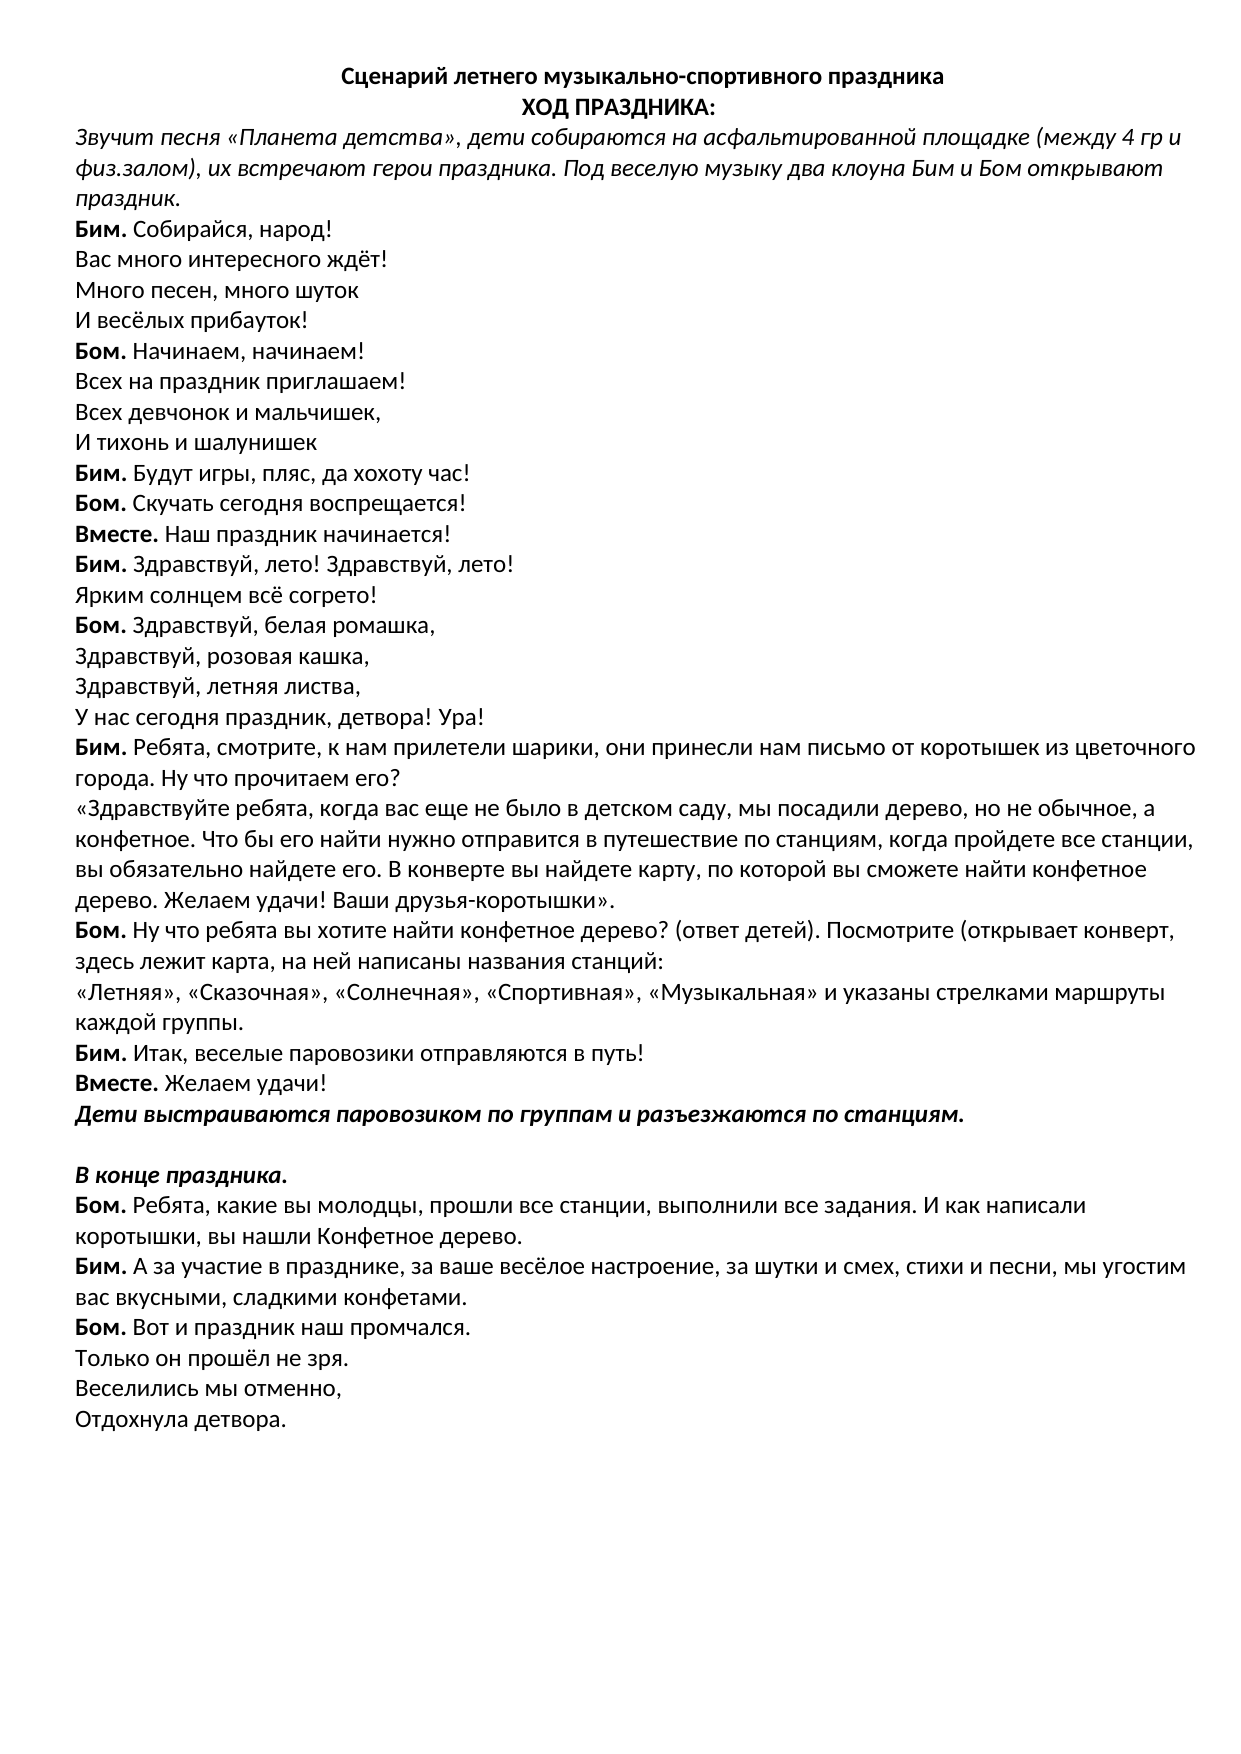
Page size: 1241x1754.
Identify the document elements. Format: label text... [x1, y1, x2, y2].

text Бом. Ребята, какие вы молодцы, прошли все станции, выполнили все задания. И как написали коротышки, вы нашли Конфетное дерево. [75, 1189, 1211, 1250]
text В конце праздника. [75, 1159, 1211, 1189]
text Бим. А за участие в празднике, за ваше весёлое настроение, за шутки и смех, стихи и песни, мы угостим вас вкусными, сладкими конфетами. Бом. Вот и праздник наш промчался. Только он прошёл не зря. Веселились мы отменно, Отдохнула детвора. [75, 1250, 1211, 1492]
text Сценарий летнего музыкально-спортивного праздника [75, 60, 1211, 91]
text ХОД ПРАЗДНИКА: Звучит песня «Планета детства», дети собираются на асфальтированной площадке (между 4 гр и физ.залом), их встречают герои праздника. Под веселую музыку два клоуна Бим и Бом открывают праздник. Бим. Собирайся, народ! Вас много интересного ждёт! Много песен, много шуток И весёлых прибауток! Бом. Начинаем, начинаем! Всех на праздник приглашаем! Всех девчонок и мальчишек, И тихонь и шалунишек Бим. Будут игры, пляс, да хохоту час! Бом. Скучать сегодня воспрещается! Вместе. Наш праздник начинается! Бим. Здравствуй, лето! Здравствуй, лето! Ярким солнцем всё согрето! Бом. Здравствуй, белая ромашка, Здравствуй, розовая кашка, Здравствуй, летняя листва, У нас сегодня праздник, детвора! Ура! Бим. Ребята, смотрите, к нам прилетели шарики, они принесли нам письмо от коротышек из цветочного города. Ну что прочитаем его? «Здравствуйте ребята, когда вас еще не было в детском саду, мы посадили дерево, но не обычное, а конфетное. Что бы его найти нужно отправится в путешествие по станциям, когда пройдете все станции, вы обязательно найдете его. В конверте вы найдете карту, по которой вы сможете найти конфетное дерево. Желаем удачи! Ваши друзья-коротышки». Бом. Ну что ребята вы хотите найти конфетное дерево? (ответ детей). Посмотрите (открывает конверт, здесь лежит карта, на ней написаны названия станций: «Летняя», «Сказочная», «Солнечная», «Спортивная», «Музыкальная» и указаны стрелками маршруты каждой группы. Бим. Итак, веселые паровозики отправляются в путь! Вместе. Желаем удачи! Дети выстраиваются паровозиком по группам и разъезжаются по станциям. [75, 91, 1211, 1128]
